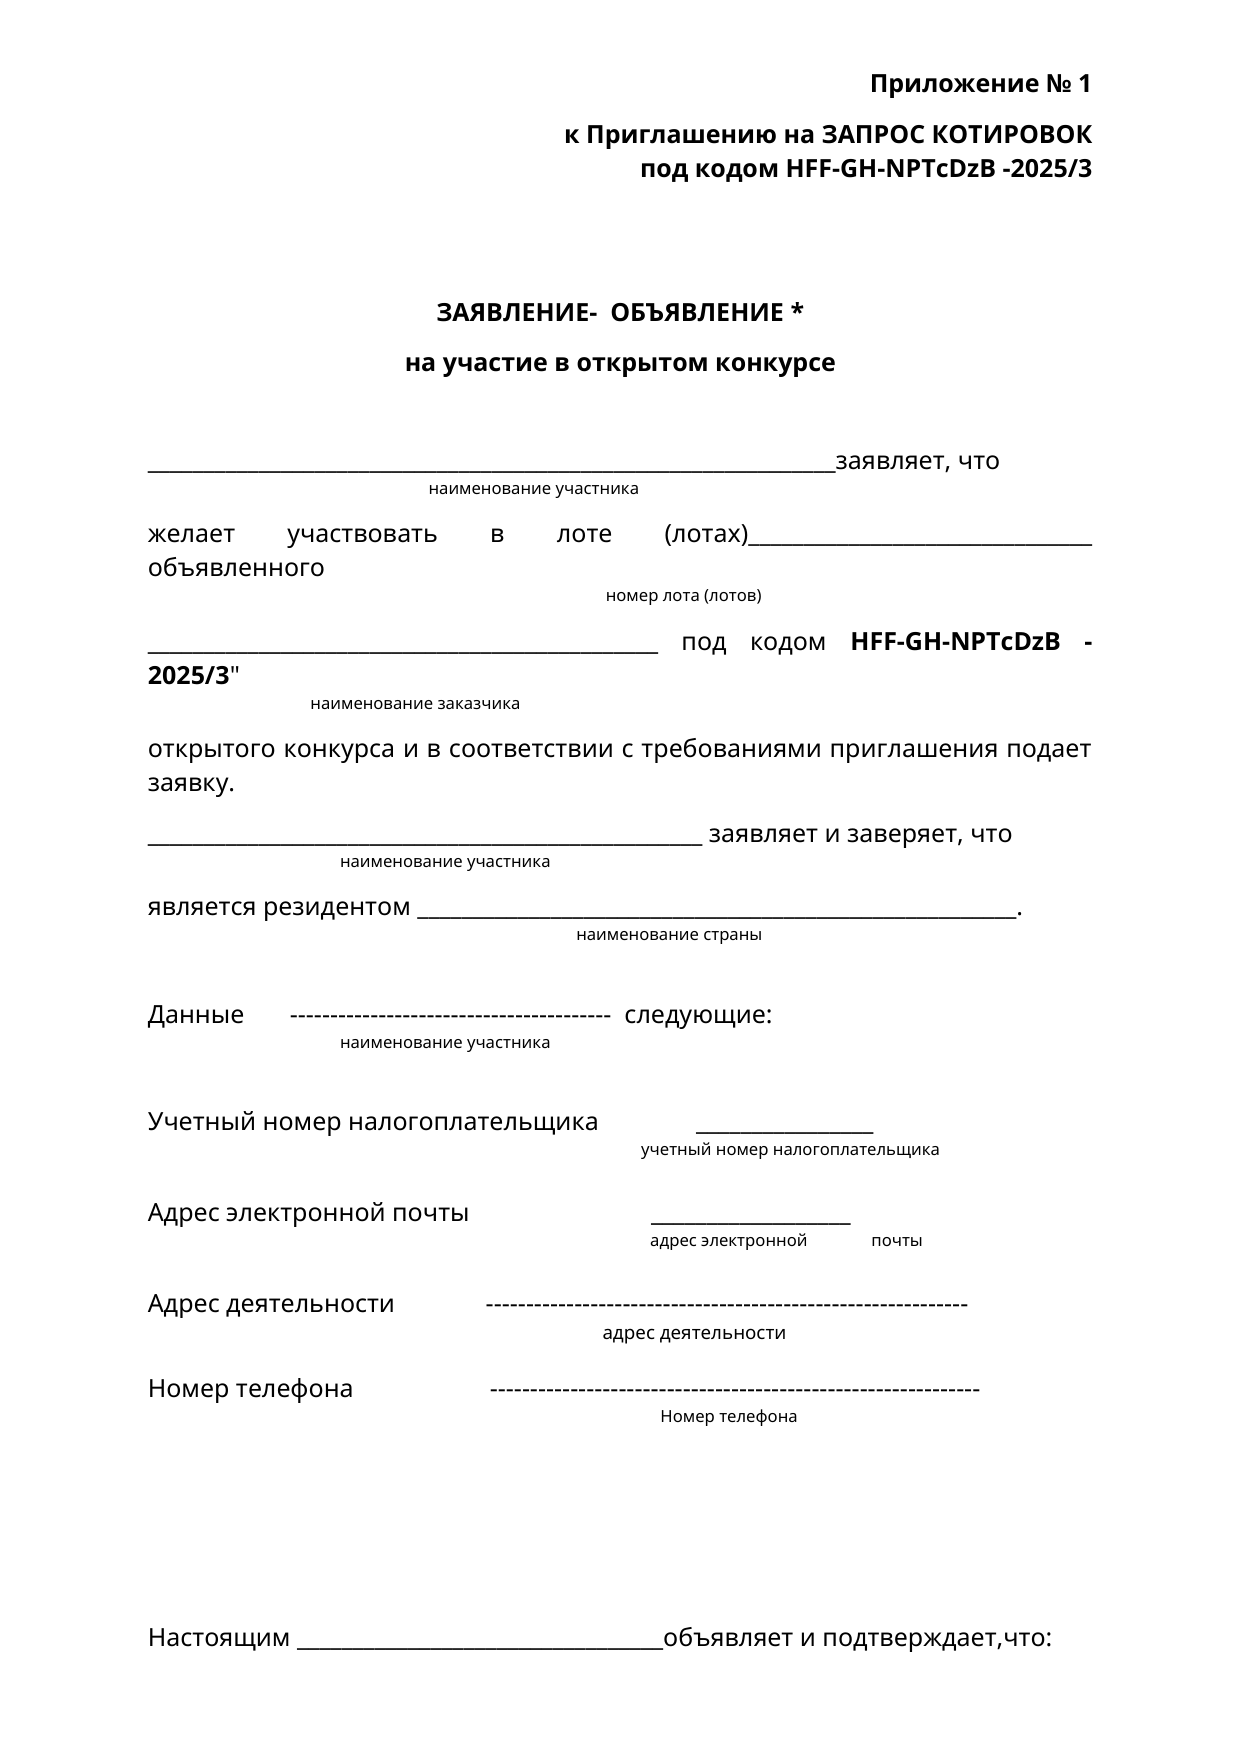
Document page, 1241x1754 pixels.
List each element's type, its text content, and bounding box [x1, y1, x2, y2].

text является резидентом ______________________________________________________. [148, 889, 1092, 923]
text к Приглашению на ЗАПРОС КОТИРОВОК под кодом HFF-GH-NPTcDzB -2025/3 [148, 116, 1092, 184]
text ______________________________________________________________заявляет, что [148, 442, 1092, 476]
text адрес деятельности [148, 1320, 1092, 1345]
text наименование участника [428, 476, 1092, 499]
text ЗАЯВЛЕНИЕ- ОБЪЯВЛЕНИЕ * [148, 294, 1092, 328]
text Адрес электронной почты __________________ [148, 1195, 1092, 1229]
text __________________________________________________ заявляет и заверяет, что [148, 816, 1092, 849]
text Учетный номер налогоплательщика ________________ [148, 1104, 1092, 1138]
text номер лота (лотов) [606, 584, 1092, 607]
text Приложение № 1 [148, 66, 1092, 100]
text Номер телефона ------------------------------------------------------------- [148, 1371, 1092, 1405]
subtitle на участие в открытом конкурсе [148, 345, 1092, 379]
text наименование участника [340, 849, 1092, 872]
text ______________________________________________ под кодом HFF-GH-NPTcDzB -2025/3" [148, 623, 1092, 691]
text наименование участника [340, 1031, 1092, 1053]
text учетный номер налогоплательщика [576, 1138, 1092, 1161]
text Настоящим _________________________________объявляет и подтверждает,что: [148, 1620, 1092, 1654]
text адрес электронной почты [502, 1229, 1092, 1252]
text Данные ---------------------------------------- следующие: [148, 996, 1092, 1031]
text Номер телефона [517, 1405, 1092, 1427]
text наименование заказчика [310, 691, 1092, 714]
text наименование страны [576, 923, 1092, 946]
text открытого конкурса и в соответствии с требованиями приглашения подает заявку. [148, 731, 1092, 799]
text Адрес деятельности ------------------------------------------------------------ [148, 1286, 1092, 1320]
text желает участвовать в лоте (лотах)_______________________________ объявленного [148, 516, 1092, 584]
